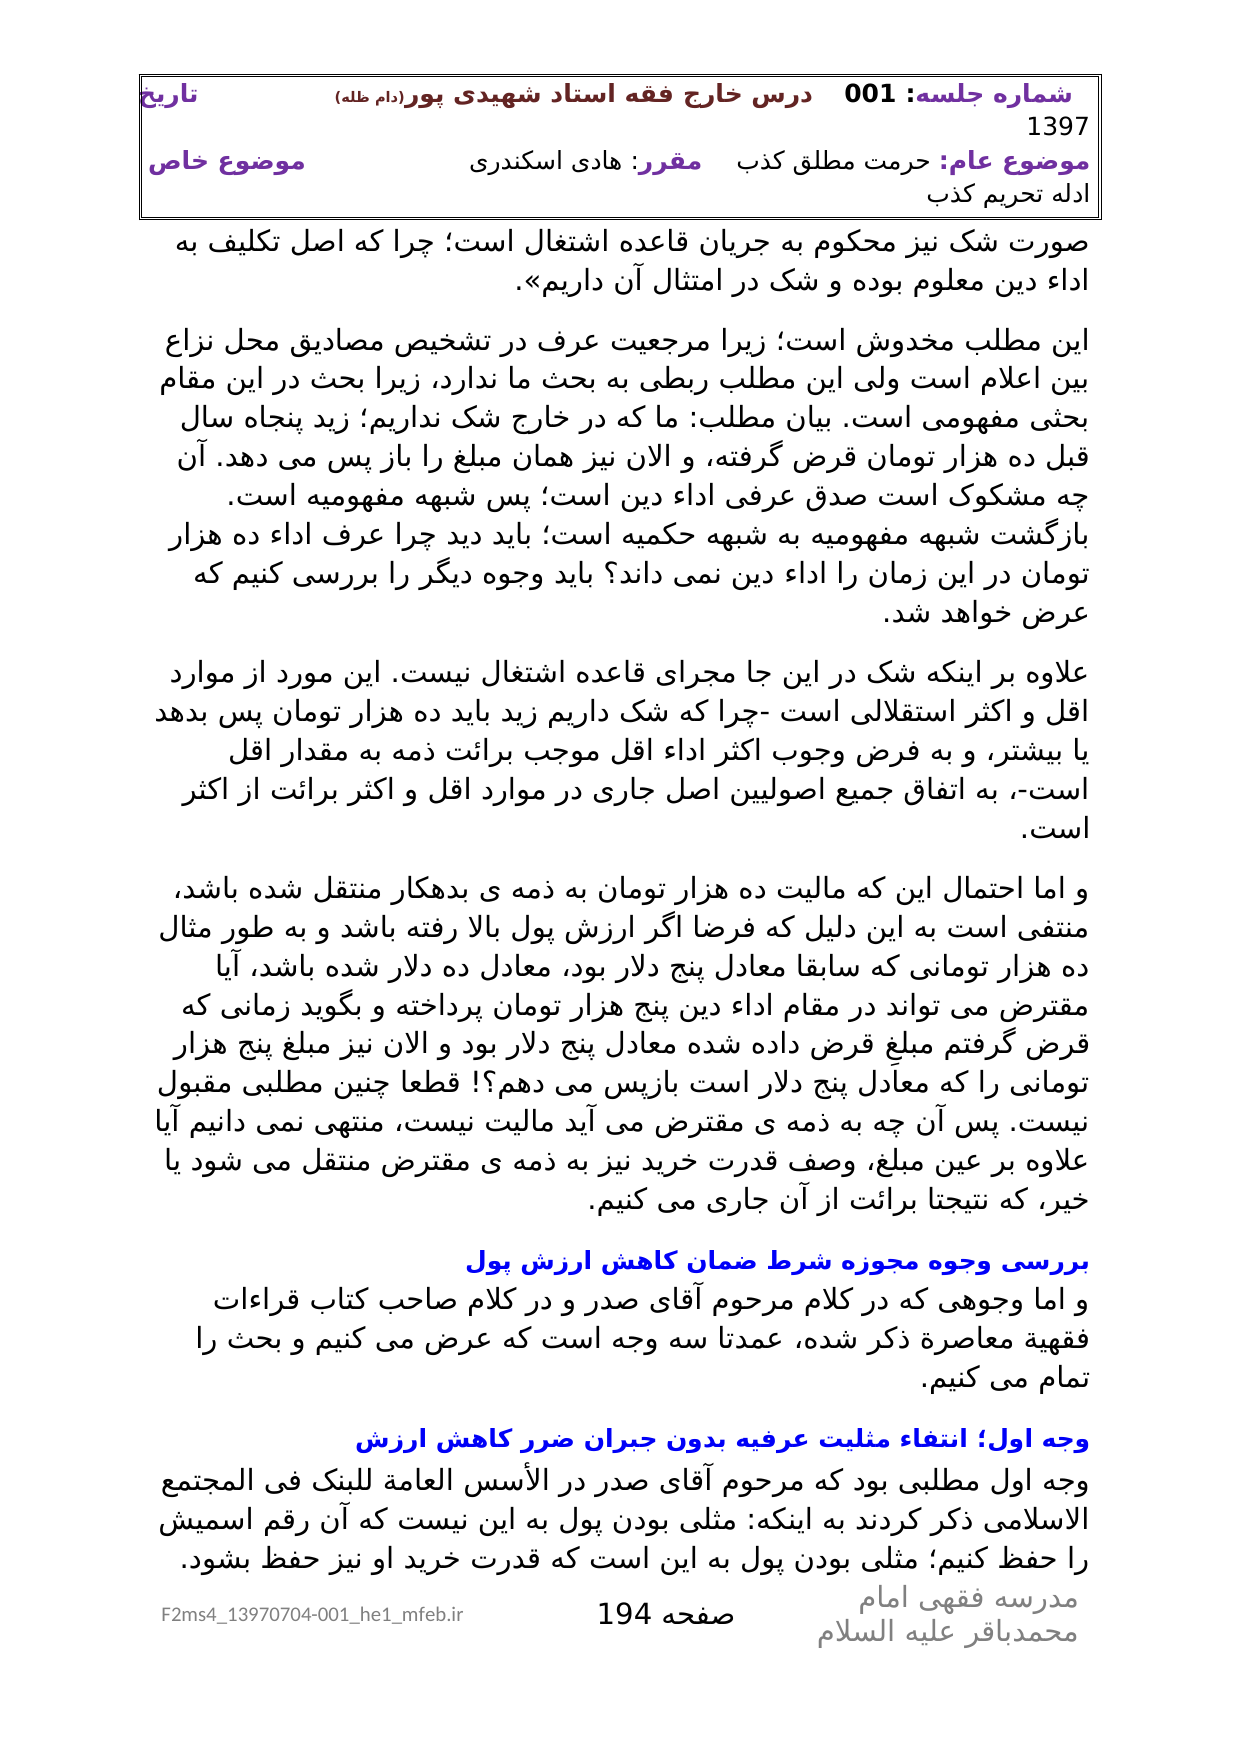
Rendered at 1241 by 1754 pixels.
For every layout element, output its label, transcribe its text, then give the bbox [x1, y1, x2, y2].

subtitle بررسی وجوه مجوزه شرط ضمان کاهش ارزش پول [150, 1247, 1090, 1276]
text و اما وجوهی که در کلام مرحوم آقای صدر و در کلام صاحب کتاب قراءات فقهیة معاصرة ذکر شده، ‌عمدتا سه وجه است که عرض می کنیم و بحث را تمام می کنیم. [150, 1282, 1090, 1394]
subtitle وجه اول؛ انتفاء مثلیت عرفیه بدون جبران ضرر کاهش ارزش [150, 1424, 1090, 1453]
text و اما احتمال این که مالیت ده هزار تومان به ذمه ی بدهکار منتقل شده باشد، منتفی است به این دلیل که فرضا اگر ارزش پول بالا رفته باشد و به طور مثال ده هزار تومانی که سابقا معادل پنج دلار بود، معادل ده دلار شده باشد، آیا مقترض می تواند در مقام اداء دین پنج هزار تومان پرداخته و بگوید زمانی که قرض گرفتم مبلغِ قرض داده شده معادل پنج دلار بود و الان نیز مبلغ پنج هزار تومانی را که معادل پنج دلار است بازپس می دهم؟! قطعا چنین مطلبی مقبول نیست. پس آن چه به ذمه ی مقترض می آید مالیت نیست، منتهی نمی دانیم آیا علاوه بر عین مبلغ، وصف قدرت خرید نیز به ذمه ی مقترض منتقل می شود یا خیر، که نتیجتا برائت از آن جاری می کنیم. [150, 871, 1090, 1217]
text علاوه بر اینکه شک در این جا مجرای قاعده اشتغال نیست. این مورد از موارد اقل و اکثر استقلالی است -چرا که شک داریم زید باید ده هزار تومان پس بدهد یا بیشتر، و به فرض وجوب اکثر اداء اقل موجب برائت ذمه به مقدار اقل است-، به اتفاق جمیع اصولیین اصل جاری در موارد اقل و اکثر برائت از اکثر است. [150, 655, 1090, 845]
text این مطلب مخدوش است؛ زیرا مرجعیت عرف در تشخیص مصادیق ‌محل نزاع بین اعلام است ولی این مطلب ربطی به بحث ما ندارد، زیرا بحث در این مقام بحثی مفهومی است. بیان مطلب: ما که در خارج شک نداریم؛ زید پنجاه سال قبل ده هزار تومان قرض گرفته، و‌ الان نیز همان مبلغ را باز پس می دهد. آن چه مشکوک است صدق عرفی اداء دین است؛ پس شبهه مفهومیه است. بازگشت شبهه مفهومیه به شبهه حکمیه است؛ باید دید چرا عرف اداء ده هزار تومان در این زمان را اداء ‌دین نمی داند؟ باید وجوه دیگر را بررسی کنیم که عرض خواهد شد. [150, 323, 1090, 629]
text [150, 1464, 1090, 1576]
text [150, 224, 1090, 297]
